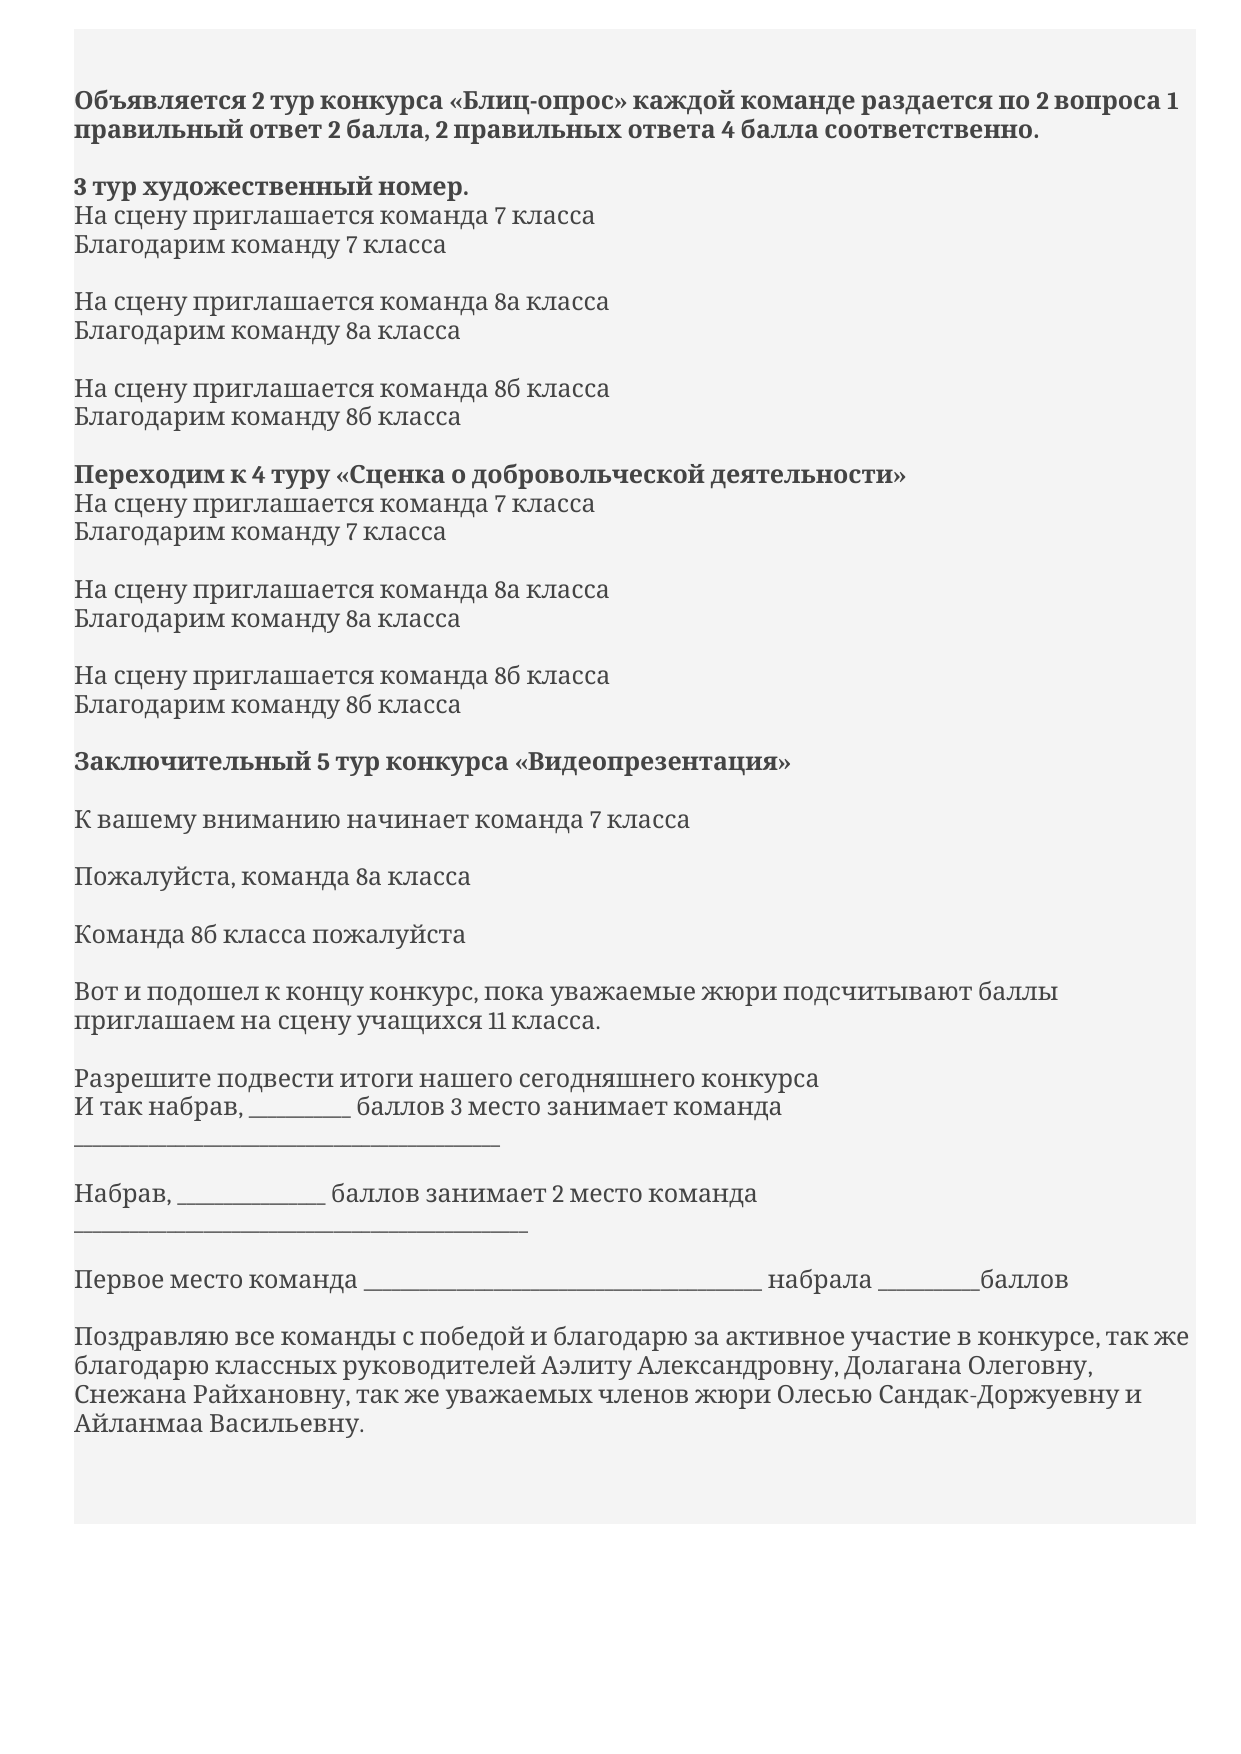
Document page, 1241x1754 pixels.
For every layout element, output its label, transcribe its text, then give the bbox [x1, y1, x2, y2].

text На сцену приглашается команда 7 класса [74, 202, 1196, 231]
text К вашему вниманию начинает команда 7 класса [74, 806, 1196, 834]
text Команда 8б класса пожалуйста [74, 921, 1196, 949]
text На сцену приглашается команда 8б класса [74, 374, 1196, 403]
text Благодарим команду 7 класса [74, 231, 1196, 259]
text Благодарим команду 8б класса [74, 691, 1196, 719]
text Благодарим команду 8а класса [74, 317, 1196, 346]
text Благодарим команду 8б класса [74, 403, 1196, 432]
text Благодарим команду 8а класса [74, 604, 1196, 633]
text Набрав, ________________ баллов занимает 2 место команда _________________________________________________ [74, 1179, 1196, 1237]
text На сцену приглашается команда 8а класса [74, 288, 1196, 317]
text Объявляется 2 тур конкурса «Блиц-опрос» каждой команде раздается по 2 вопроса 1 правильный ответ 2 балла, 2 правильных ответа 4 балла соответственно. [74, 87, 1196, 144]
text И так набрав, ___________ баллов 3 место занимает команда ______________________________________________ [74, 1093, 1196, 1151]
text Пожалуйста, команда 8а класса [74, 863, 1196, 892]
text На сцену приглашается команда 8а класса [74, 576, 1196, 604]
text На сцену приглашается команда 7 класса [74, 489, 1196, 518]
text Вот и подошел к концу конкурс, пока уважаемые жюри подсчитывают баллы приглашаем на сцену учащихся 11 класса. [74, 978, 1196, 1036]
text Первое место команда ___________________________________________ набрала ___________баллов [74, 1266, 1196, 1294]
text Переходим к 4 туру «Сценка о добровольческой деятельности» [74, 461, 1196, 489]
text На сцену приглашается команда 8б класса [74, 662, 1196, 691]
text Заключительный 5 тур конкурса «Видеопрезентация» [74, 748, 1196, 777]
text 3 тур художественный номер. [74, 173, 1196, 202]
text Благодарим команду 7 класса [74, 518, 1196, 547]
text Разрешите подвести итоги нашего сегодняшнего конкурса [74, 1064, 1196, 1093]
text Поздравляю все команды с победой и благодарю за активное участие в конкурсе, так же благодарю классных руководителей Аэлиту Александровну, Долагана Олеговну, Снежана Райхановну, так же уважаемых членов жюри Олесью Сандак-Доржуевну и Айланмаа Васильевну. [74, 1323, 1196, 1438]
